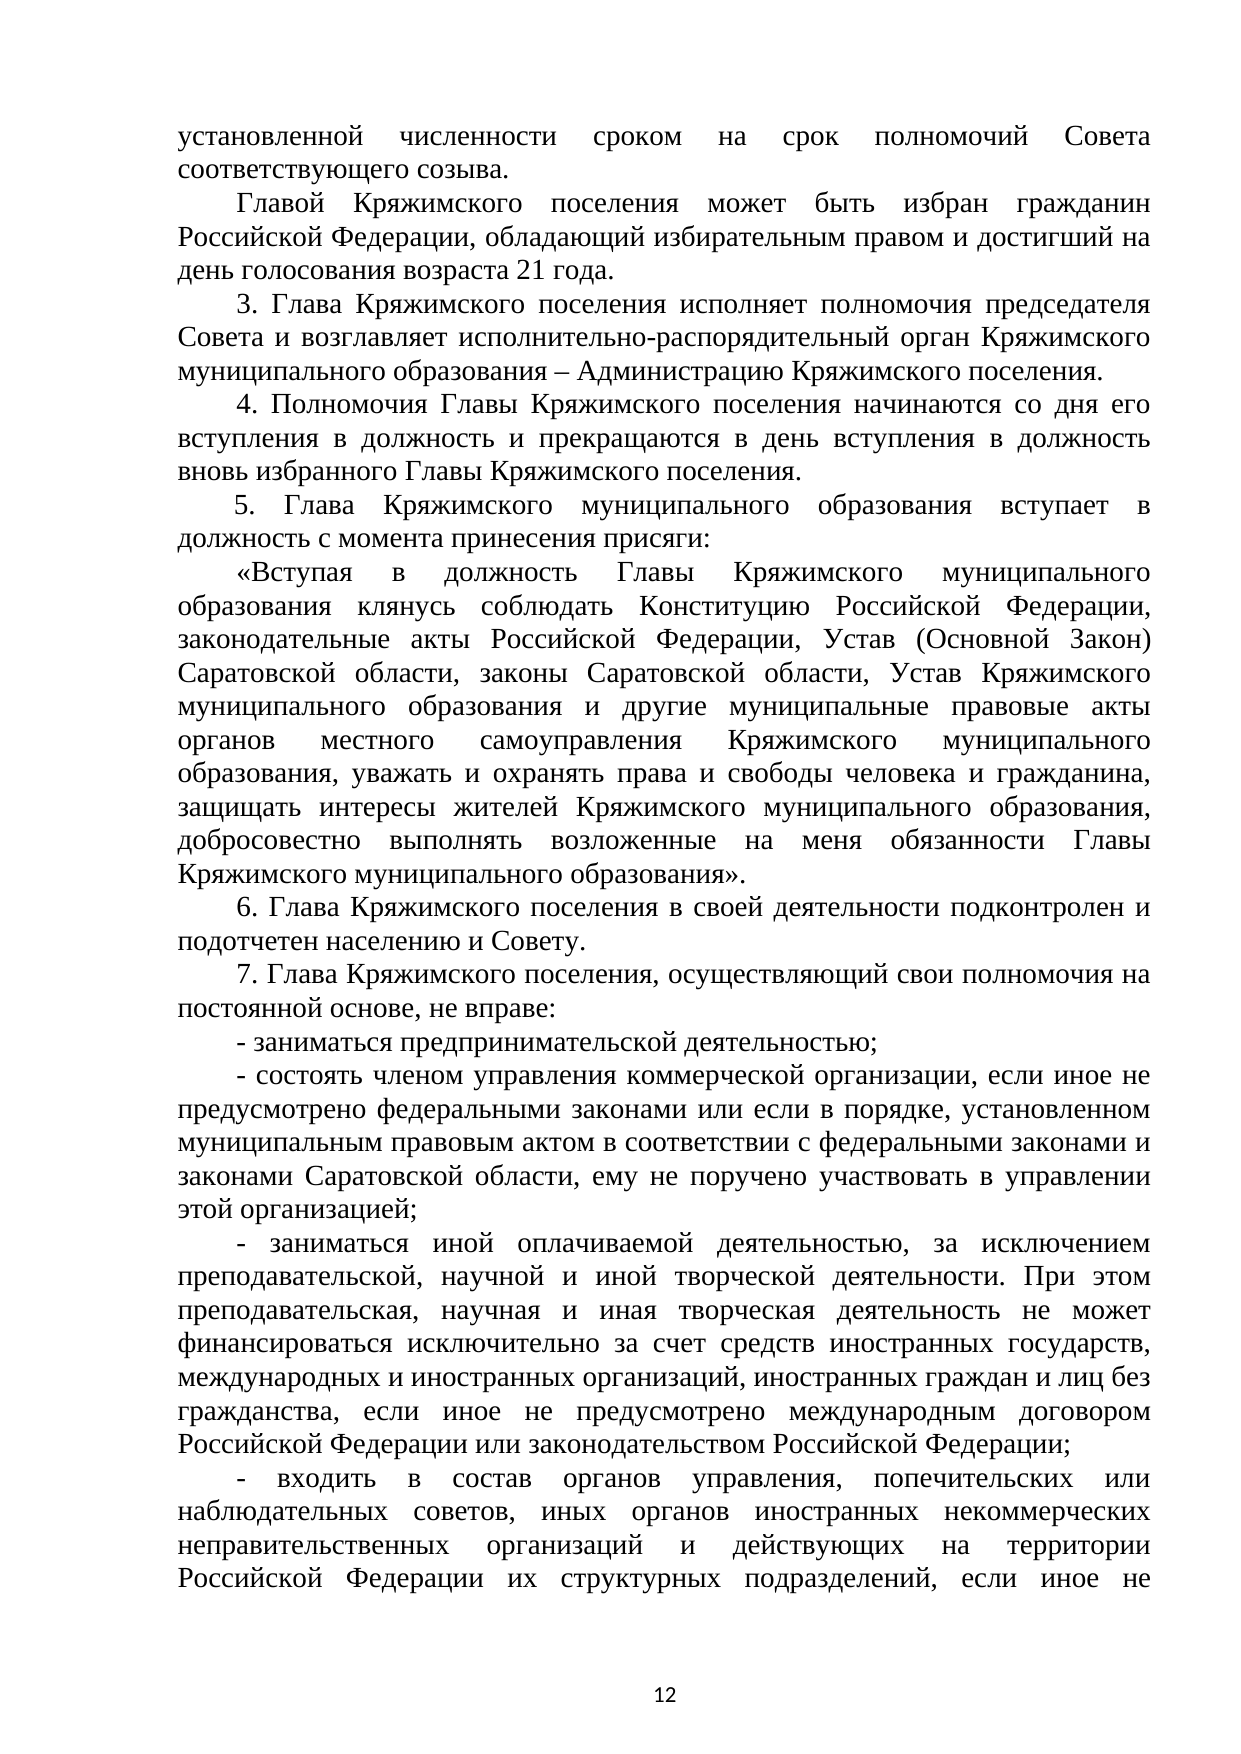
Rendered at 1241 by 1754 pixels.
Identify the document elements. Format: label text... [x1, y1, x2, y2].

text Главой Кряжимского поселения может быть избран гражданин Российской Федерации, обладающий избирательным правом и достигший на день голосования возраста 21 года. [177, 185, 1152, 286]
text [177, 1460, 1152, 1594]
text «Вступая в должность Главы Кряжимского муниципального образования клянусь соблюдать Конституцию Российской Федерации, законодательные акты Российской Федерации, Устав (Основной Закон) Саратовской области, законы Саратовской области, Устав Кряжимского муниципального образования и другие муниципальные правовые акты органов местного самоуправления Кряжимского муниципального образования, уважать и охранять права и свободы человека и гражданина, защищать интересы жителей Кряжимского муниципального образования, добросовестно выполнять возложенные на меня обязанности Главы Кряжимского муниципального образования». [177, 554, 1152, 889]
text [177, 118, 1152, 185]
text 7. Глава Кряжимского поселения, осуществляющий свои полномочия на постоянной основе, не вправе: [177, 957, 1152, 1024]
text 5. Глава Кряжимского муниципального образования вступает в должность с момента принесения присяги: [177, 487, 1152, 554]
text 6. Глава Кряжимского поселения в своей деятельности подконтролен и подотчетен населению и Совету. [177, 889, 1152, 957]
text 4. Полномочия Главы Кряжимского поселения начинаются со дня его вступления в должность и прекращаются в день вступления в должность вновь избранного Главы Кряжимского поселения. [177, 386, 1152, 487]
text - состоять членом управления коммерческой организации, если иное не предусмотрено федеральными законами или если в порядке, установленном муниципальным правовым актом в соответствии с федеральными законами и законами Саратовской области, ему не поручено участвовать в управлении этой организацией; [177, 1057, 1152, 1225]
text - заниматься предпринимательской деятельностью; [177, 1024, 1152, 1057]
text - заниматься иной оплачиваемой деятельностью, за исключением преподавательской, научной и иной творческой деятельности. При этом преподавательская, научная и иная творческая деятельность не может финансироваться исключительно за счет средств иностранных государств, международных и иностранных организаций, иностранных граждан и лиц без гражданства, если иное не предусмотрено международным договором Российской Федерации или законодательством Российской Федерации; [177, 1225, 1152, 1460]
text 3. Глава Кряжимского поселения исполняет полномочия председателя Совета и возглавляет исполнительно-распорядительный орган Кряжимского муниципального образования – Администрацию Кряжимского поселения. [177, 286, 1152, 386]
